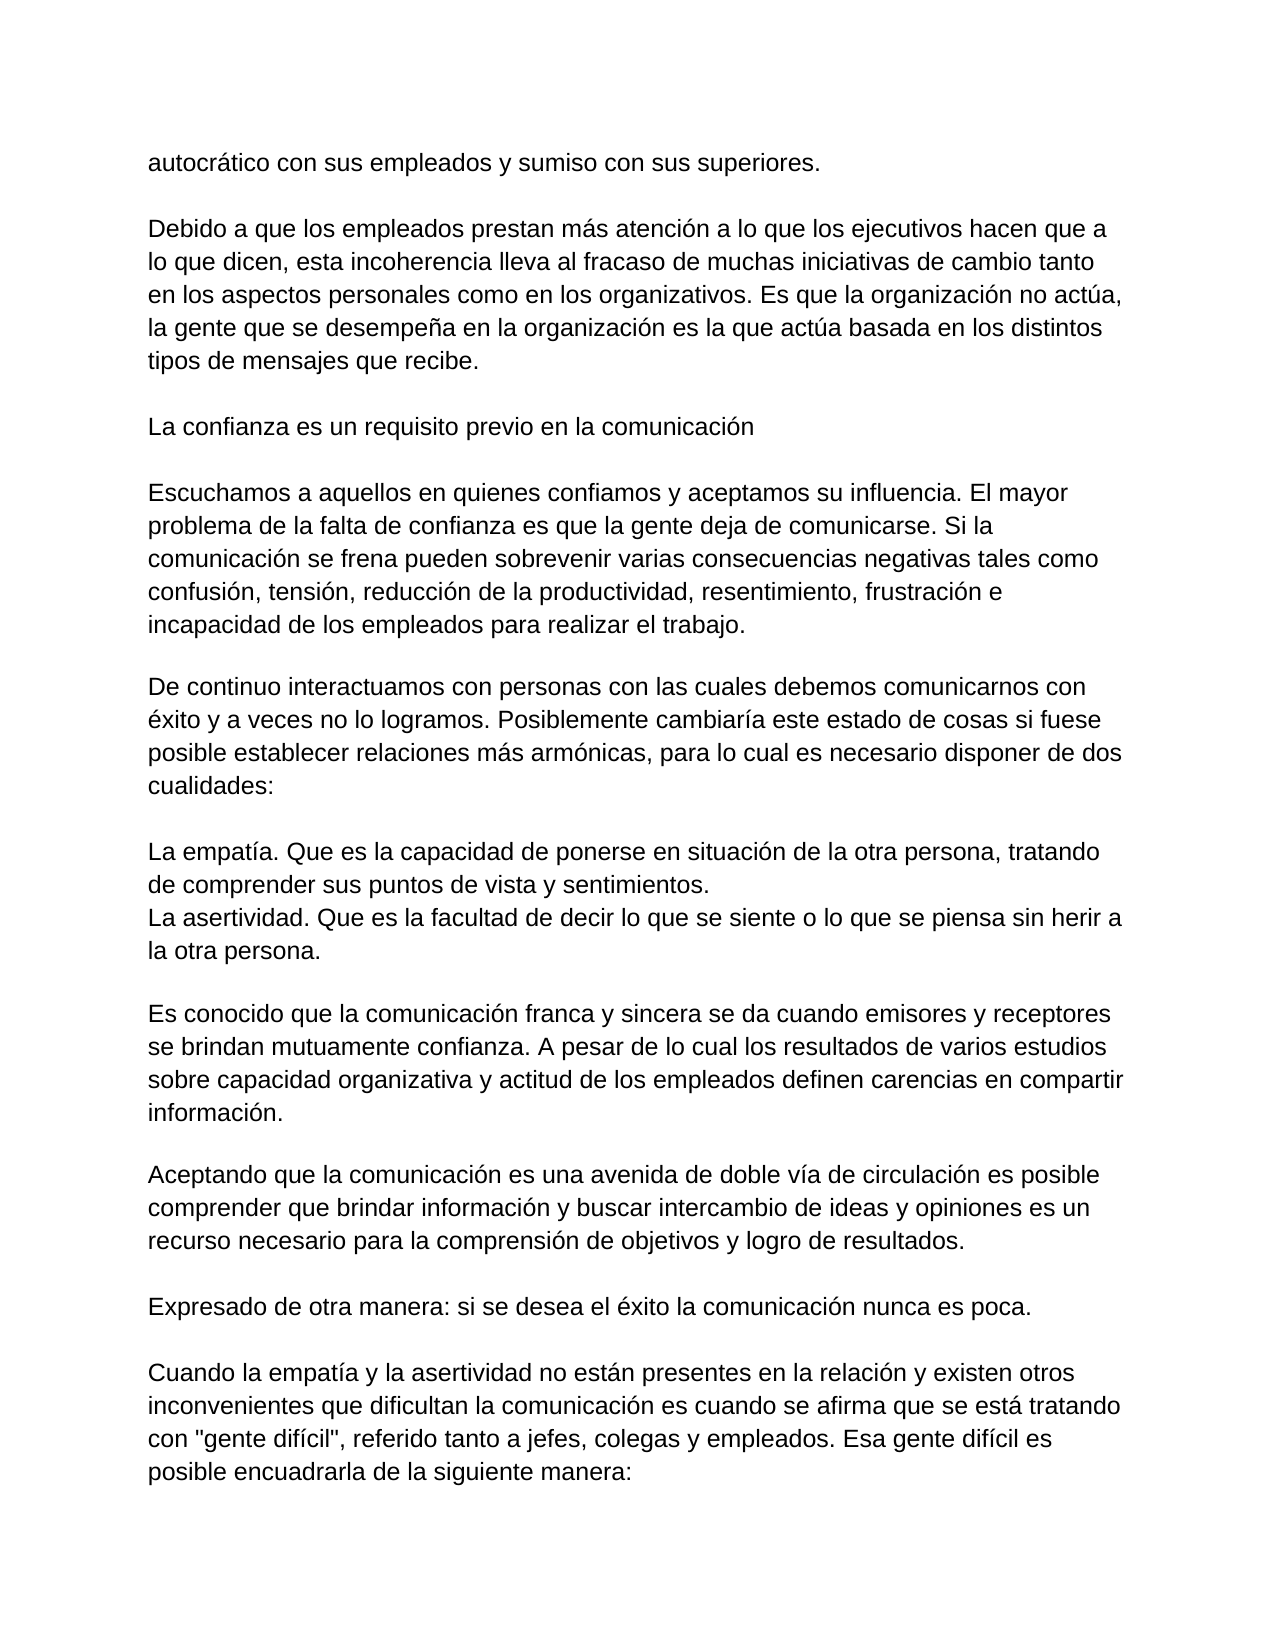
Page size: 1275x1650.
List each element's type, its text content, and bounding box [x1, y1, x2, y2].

text Es conocido que la comunicación franca y sincera se da cuando emisores y receptores se brindan mutuamente confianza. A pesar de lo cual los resultados de varios estudios sobre capacidad organizativa y actitud de los empleados definen carencias en compartir información. [148, 998, 1127, 1126]
text De continuo interactuamos con personas con las cuales debemos comunicarnos con éxito y a veces no lo logramos. Posiblemente cambiaría este estado de cosas si fuese posible establecer relaciones más armónicas, para lo cual es necesario disponer de dos cualidades: La empatía. Que es la capacidad de ponerse en situación de la otra persona, tratando de comprender sus puntos de vista y sentimientos. La asertividad. Que es la facultad de decir lo que se siente o lo que se piensa sin herir a la otra persona. [148, 672, 1127, 965]
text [148, 148, 1127, 639]
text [148, 1160, 1127, 1486]
